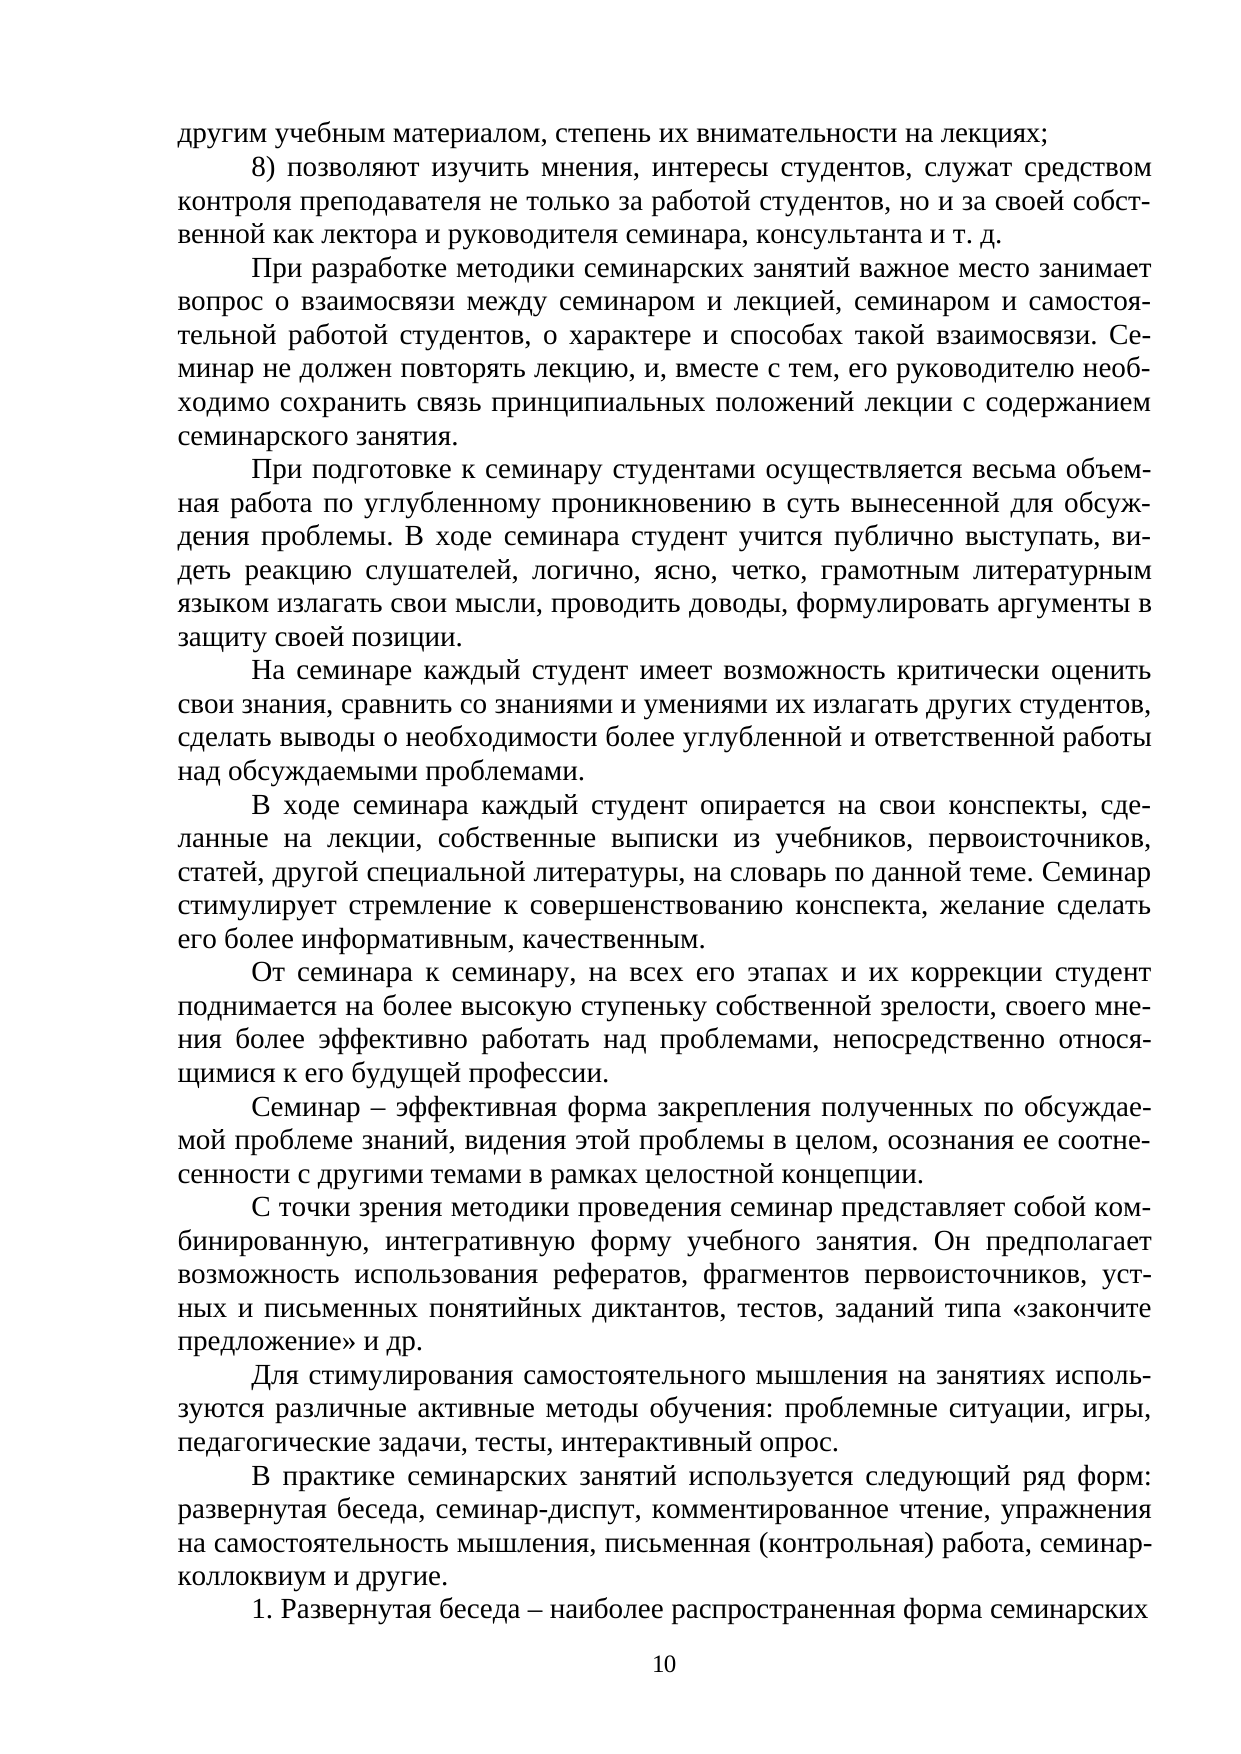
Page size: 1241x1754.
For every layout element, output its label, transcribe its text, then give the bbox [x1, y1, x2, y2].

text С точки зрения методики проведения семинар представляет собой ком- бинированную, интегративную форму учебного занятия. Он предполагает возможность использования рефератов, фрагментов первоисточников, уст- ных и письменных понятийных диктантов, тестов, заданий типа «закончите предложение» и др. [177, 1189, 1152, 1357]
text В ходе семинара каждый студент опирается на свои конспекты, сде- ланные на лекции, собственные выписки из учебников, первоисточников, статей, другой специальной литературы, на словарь по данной теме. Семинар стимулирует стремление к совершенствованию конспекта, желание сделать его более информативным, качественным. [177, 787, 1152, 954]
text На семинаре каждый студент имеет возможность критически оценить свои знания, сравнить со знаниями и умениями их излагать других студентов, сделать выводы о необходимости более углубленной и ответственной работы над обсуждаемыми проблемами. [177, 652, 1152, 787]
text При разработке методики семинарских занятий важное место занимает вопрос о взаимосвязи между семинаром и лекцией, семинаром и самостоя- тельной работой студентов, о характере и способах такой взаимосвязи. Се- минар не должен повторять лекцию, и, вместе с тем, его руководителю необ- ходимо сохранить связь принципиальных положений лекции с содержанием семинарского занятия. [177, 250, 1152, 451]
text Семинар – эффективная форма закрепления полученных по обсуждае- мой проблеме знаний, видения этой проблемы в целом, осознания ее соотне- сенности с другими темами в рамках целостной концепции. [177, 1089, 1152, 1189]
text От семинара к семинару, на всех его этапах и их коррекции студент поднимается на более высокую ступеньку собственной зрелости, своего мне- ния более эффективно работать над проблемами, непосредственно относя- щимися к его будущей профессии. [177, 954, 1153, 1089]
text В практике семинарских занятий используется следующий ряд форм: развернутая беседа, семинар-диспут, комментированное чтение, упражнения на самостоятельность мышления, письменная (контрольная) работа, семинар- коллоквиум и другие. [177, 1458, 1152, 1592]
list Развернутая беседа – наиболее распространенная форма семинарских [251, 1592, 1198, 1625]
text Для стимулирования самостоятельного мышления на занятиях исполь- зуются различные активные методы обучения: проблемные ситуации, игры, педагогические задачи, тесты, интерактивный опрос. [177, 1357, 1152, 1458]
text другим учебным материалом, степень их внимательности на лекциях; [177, 116, 1198, 149]
text При подготовке к семинару студентами осуществляется весьма объем- ная работа по углубленному проникновению в суть вынесенной для обсуж- дения проблемы. В ходе семинара студент учится публично выступать, ви- деть реакцию слушателей, логично, ясно, четко, грамотным литературным языком излагать свои мысли, проводить доводы, формулировать аргументы в защиту своей позиции. [177, 451, 1153, 652]
list позволяют изучить мнения, интересы студентов, служат средством контроля преподавателя не только за работой студентов, но и за своей собст- венной как лектора и руководителя семинара, консультанта и т. д. [177, 149, 1152, 250]
